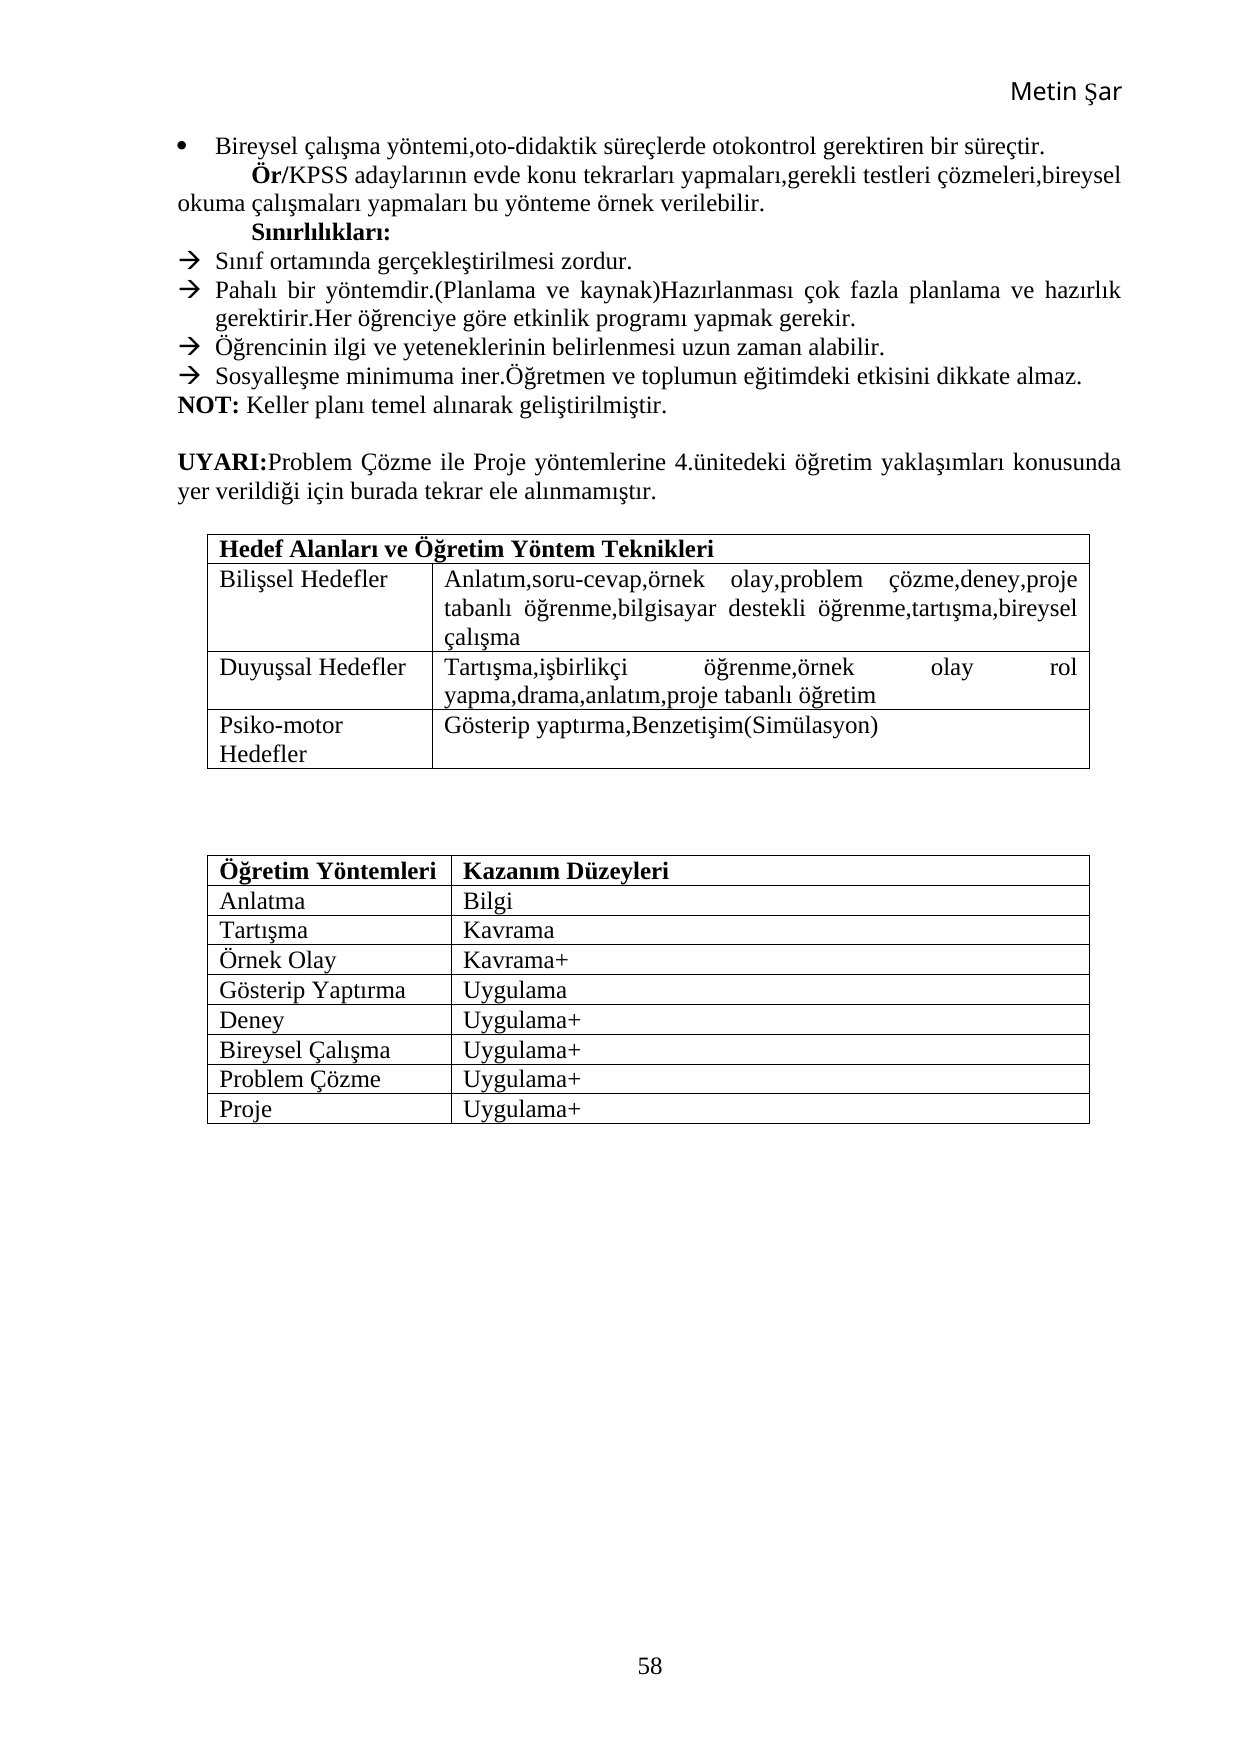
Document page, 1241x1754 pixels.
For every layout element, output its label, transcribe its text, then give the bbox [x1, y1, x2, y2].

list Sınıf ortamında gerçekleştirilmesi zordur. [177, 246, 1122, 275]
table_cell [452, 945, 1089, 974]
list Öğrencinin ilgi ve yeteneklerinin belirlenmesi uzun zaman alabilir. [177, 332, 1122, 361]
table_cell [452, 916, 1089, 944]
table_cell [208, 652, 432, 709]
text Ör/KPSS adaylarının evde konu tekrarları yapmaları,gerekli testleri çözmeleri,bireysel okuma çalışmaları yapmaları bu yönteme örnek verilebilir. [177, 160, 1122, 217]
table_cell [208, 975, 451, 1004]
text UYARI:Problem Çözme ile Proje yöntemlerine 4.ünitedeki öğretim yaklaşımları konusunda yer verildiği için burada tekrar ele alınmamıştır. [177, 447, 1122, 505]
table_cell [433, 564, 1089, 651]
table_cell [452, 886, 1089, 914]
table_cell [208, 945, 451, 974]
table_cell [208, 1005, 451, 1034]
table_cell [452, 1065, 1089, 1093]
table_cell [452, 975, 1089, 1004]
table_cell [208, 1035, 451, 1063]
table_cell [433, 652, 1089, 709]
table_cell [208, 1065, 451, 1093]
list Pahalı bir yöntemdir.(Planlama ve kaynak)Hazırlanması çok fazla planlama ve hazırlık gerektirir.Her öğrenciye göre etkinlik programı yapmak gerekir. [177, 275, 1122, 332]
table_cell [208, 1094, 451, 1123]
list Sosyalleşme minimuma iner.Öğretmen ve toplumun eğitimdeki etkisini dikkate almaz. [177, 361, 1122, 390]
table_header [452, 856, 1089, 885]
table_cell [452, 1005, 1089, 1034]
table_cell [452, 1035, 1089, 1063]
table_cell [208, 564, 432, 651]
list Bireysel çalışma yöntemi,oto-didaktik süreçlerde otokontrol gerektiren bir süreçtir. [177, 131, 1122, 160]
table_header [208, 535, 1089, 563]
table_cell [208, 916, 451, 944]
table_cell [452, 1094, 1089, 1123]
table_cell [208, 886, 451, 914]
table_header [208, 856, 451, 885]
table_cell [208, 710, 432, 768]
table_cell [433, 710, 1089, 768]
text Sınırlılıkları: [177, 217, 1122, 246]
text NOT: Keller planı temel alınarak geliştirilmiştir. [177, 390, 1122, 418]
